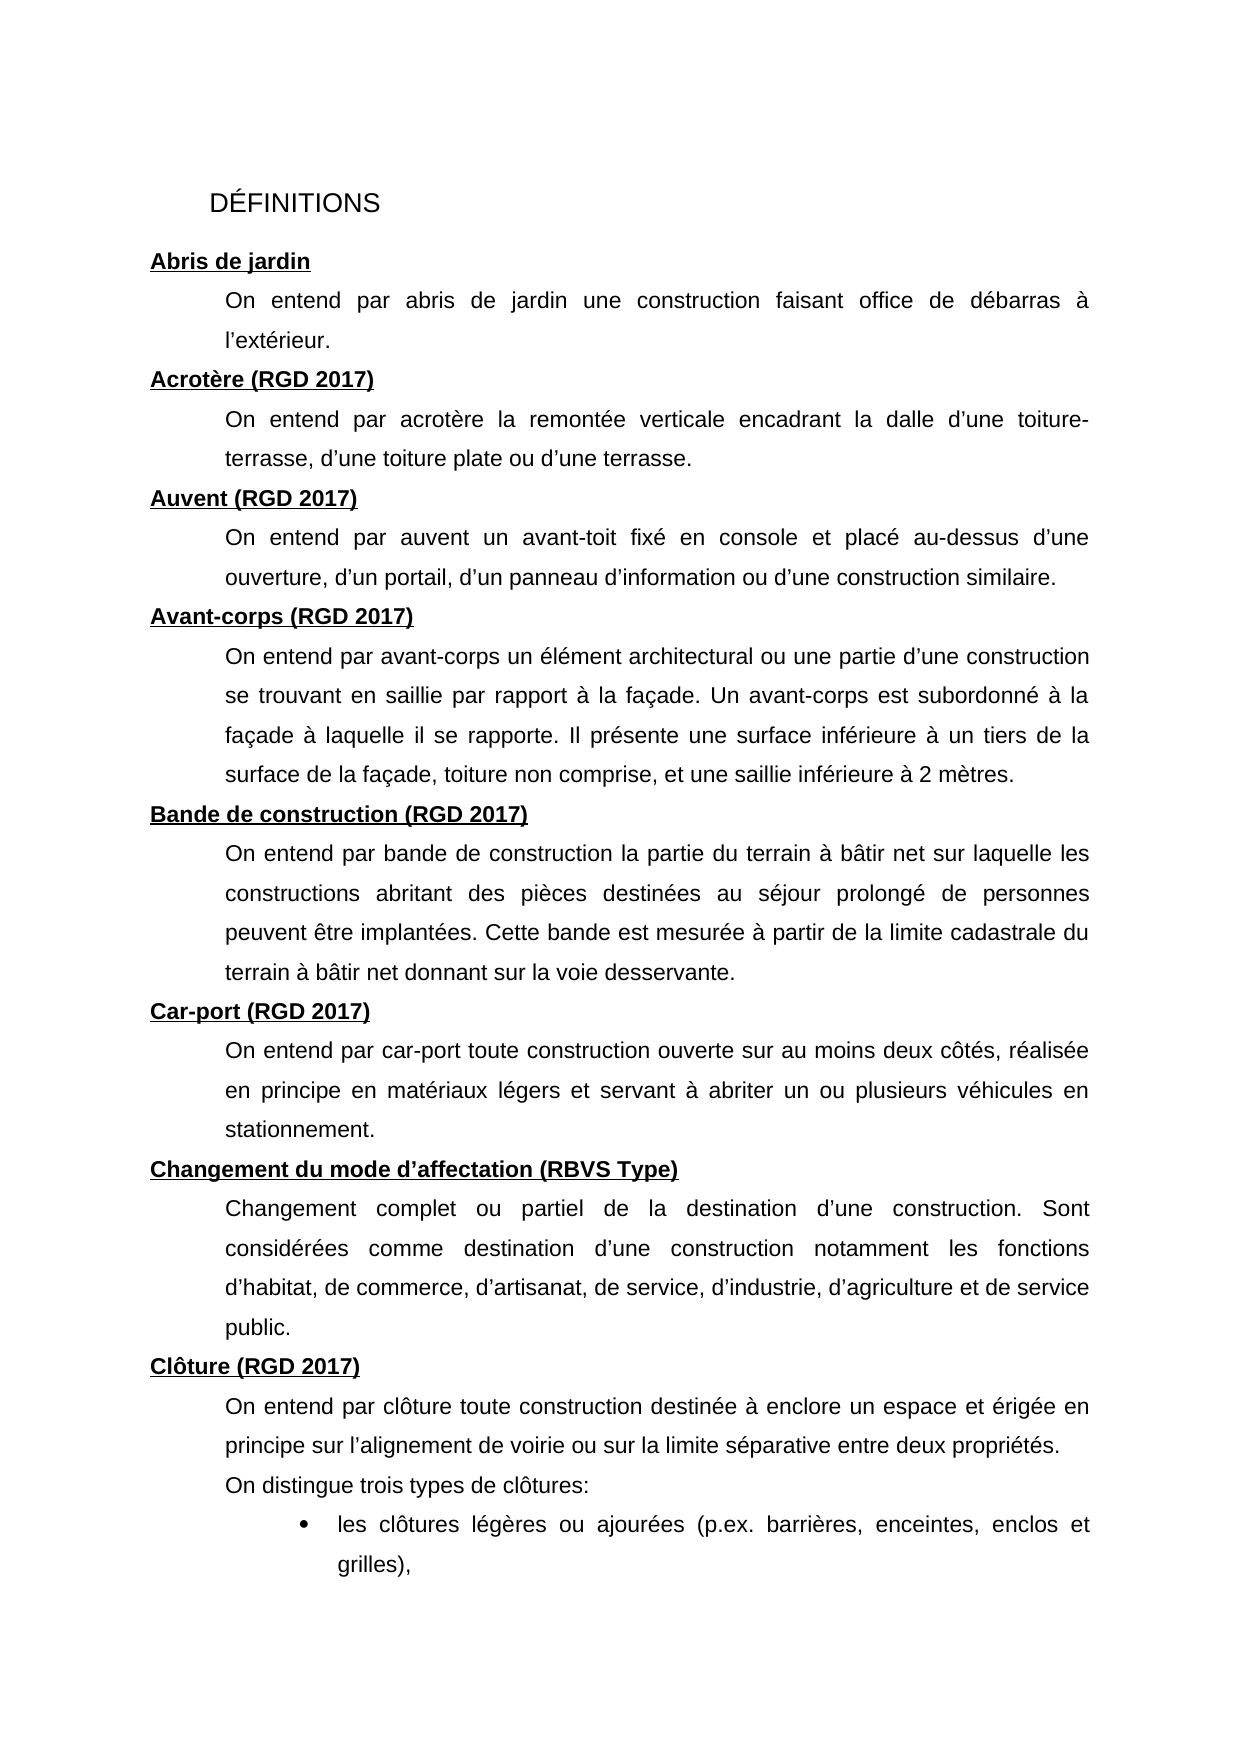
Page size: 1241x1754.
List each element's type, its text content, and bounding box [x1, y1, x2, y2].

text Avant-corps (RGD 2017) [150, 603, 1090, 629]
title Définitions [209, 187, 1090, 219]
text On entend par avant-corps un élément architectural ou une partie d’une construction se trouvant en saillie par rapport à la façade. Un avant-corps est subordonné à la façade à laquelle il se rapporte. Il présente une surface inférieure à un tiers de la surface de la façade, toiture non comprise, et une saillie inférieure à 2 mètres. [225, 643, 1090, 787]
list les clôtures légères ou ajourées (p.ex. barrières, enceintes, enclos et grilles), [300, 1511, 1090, 1577]
text On entend par car-port toute construction ouverte sur au moins deux côtés, réalisée en principe en matériaux légers et servant à abriter un ou plusieurs véhicules en stationnement. [225, 1037, 1090, 1143]
text Bande de construction (RGD 2017) [150, 801, 1090, 827]
text Clôture (RGD 2017) [150, 1353, 1090, 1380]
text On entend par clôture toute construction destinée à enclore un espace et érigée en principe sur l’alignement de voirie ou sur la limite séparative entre deux propriétés. [225, 1393, 1090, 1459]
text Changement du mode d’affectation (RBVS Type) [150, 1156, 1090, 1182]
text On entend par abris de jardin une construction faisant office de débarras à l’extérieur. [225, 287, 1090, 353]
text On entend par bande de construction la partie du terrain à bâtir net sur laquelle les constructions abritant des pièces destinées au séjour prolongé de personnes peuvent être implantées. Cette bande est mesurée à partir de la limite cadastrale du terrain à bâtir net donnant sur la voie desservante. [225, 840, 1090, 985]
text On entend par auvent un avant-toit fixé en console et placé au-dessus d’une ouverture, d’un portail, d’un panneau d’information ou d’une construction similaire. [225, 524, 1090, 590]
text On entend par acrotère la remontée verticale encadrant la dalle d’une toiture-terrasse, d’une toiture plate ou d’une terrasse. [225, 406, 1090, 472]
text On distingue trois types de clôtures: [225, 1472, 1090, 1498]
text Abris de jardin [150, 248, 1090, 274]
text Car-port (RGD 2017) [150, 998, 1090, 1024]
text Changement complet ou partiel de la destination d’une construction. Sont considérées comme destination d’une construction notamment les fonctions d’habitat, de commerce, d’artisanat, de service, d’industrie, d’agriculture et de service public. [225, 1195, 1090, 1340]
text Auvent (RGD 2017) [150, 485, 1090, 511]
text Acrotère (RGD 2017) [150, 366, 1090, 393]
